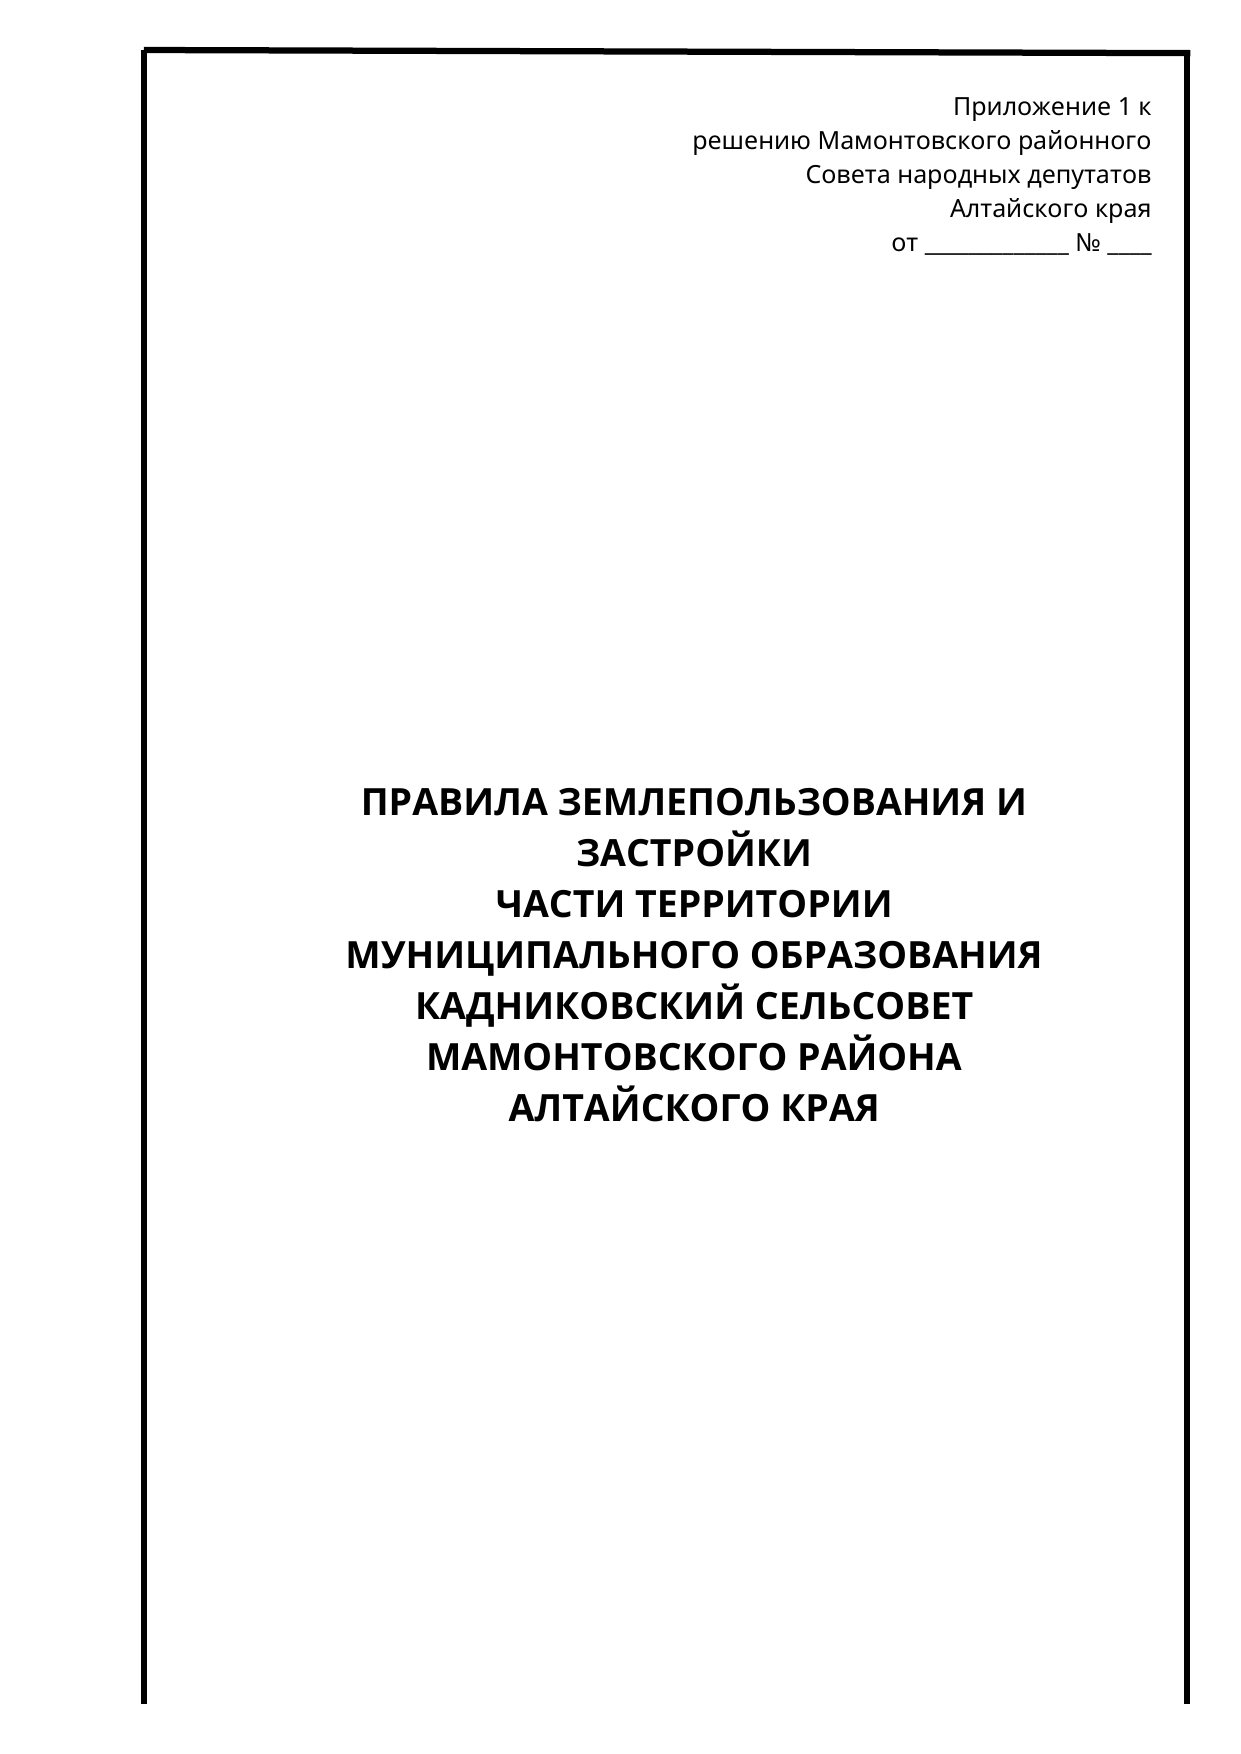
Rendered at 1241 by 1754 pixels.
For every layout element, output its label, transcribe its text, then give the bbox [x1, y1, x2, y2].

text ПРАВИЛА ЗЕМЛЕПОЛЬЗОВАНИЯ И ЗАСТРОЙКИ [266, 775, 1122, 877]
text АЛТАЙСКОГО КРАЯ [266, 1082, 1122, 1133]
text ЧАСТИ ТЕРРИТОРИИ [266, 877, 1122, 928]
text Совета народных депутатов [177, 157, 1152, 191]
text Алтайского края [177, 191, 1152, 225]
text МУНИЦИПАЛЬНОГО ОБРАЗОВАНИЯ [266, 928, 1122, 979]
text от _____________ № ____ [177, 225, 1152, 259]
text КАДНИКОВСКИЙ СЕЛЬСОВЕТ [266, 979, 1122, 1031]
text Приложение 1 к [177, 89, 1152, 123]
text МАМОНТОВСКОГО РАЙОНА [266, 1031, 1122, 1082]
text решению Мамонтовского районного [177, 123, 1152, 157]
